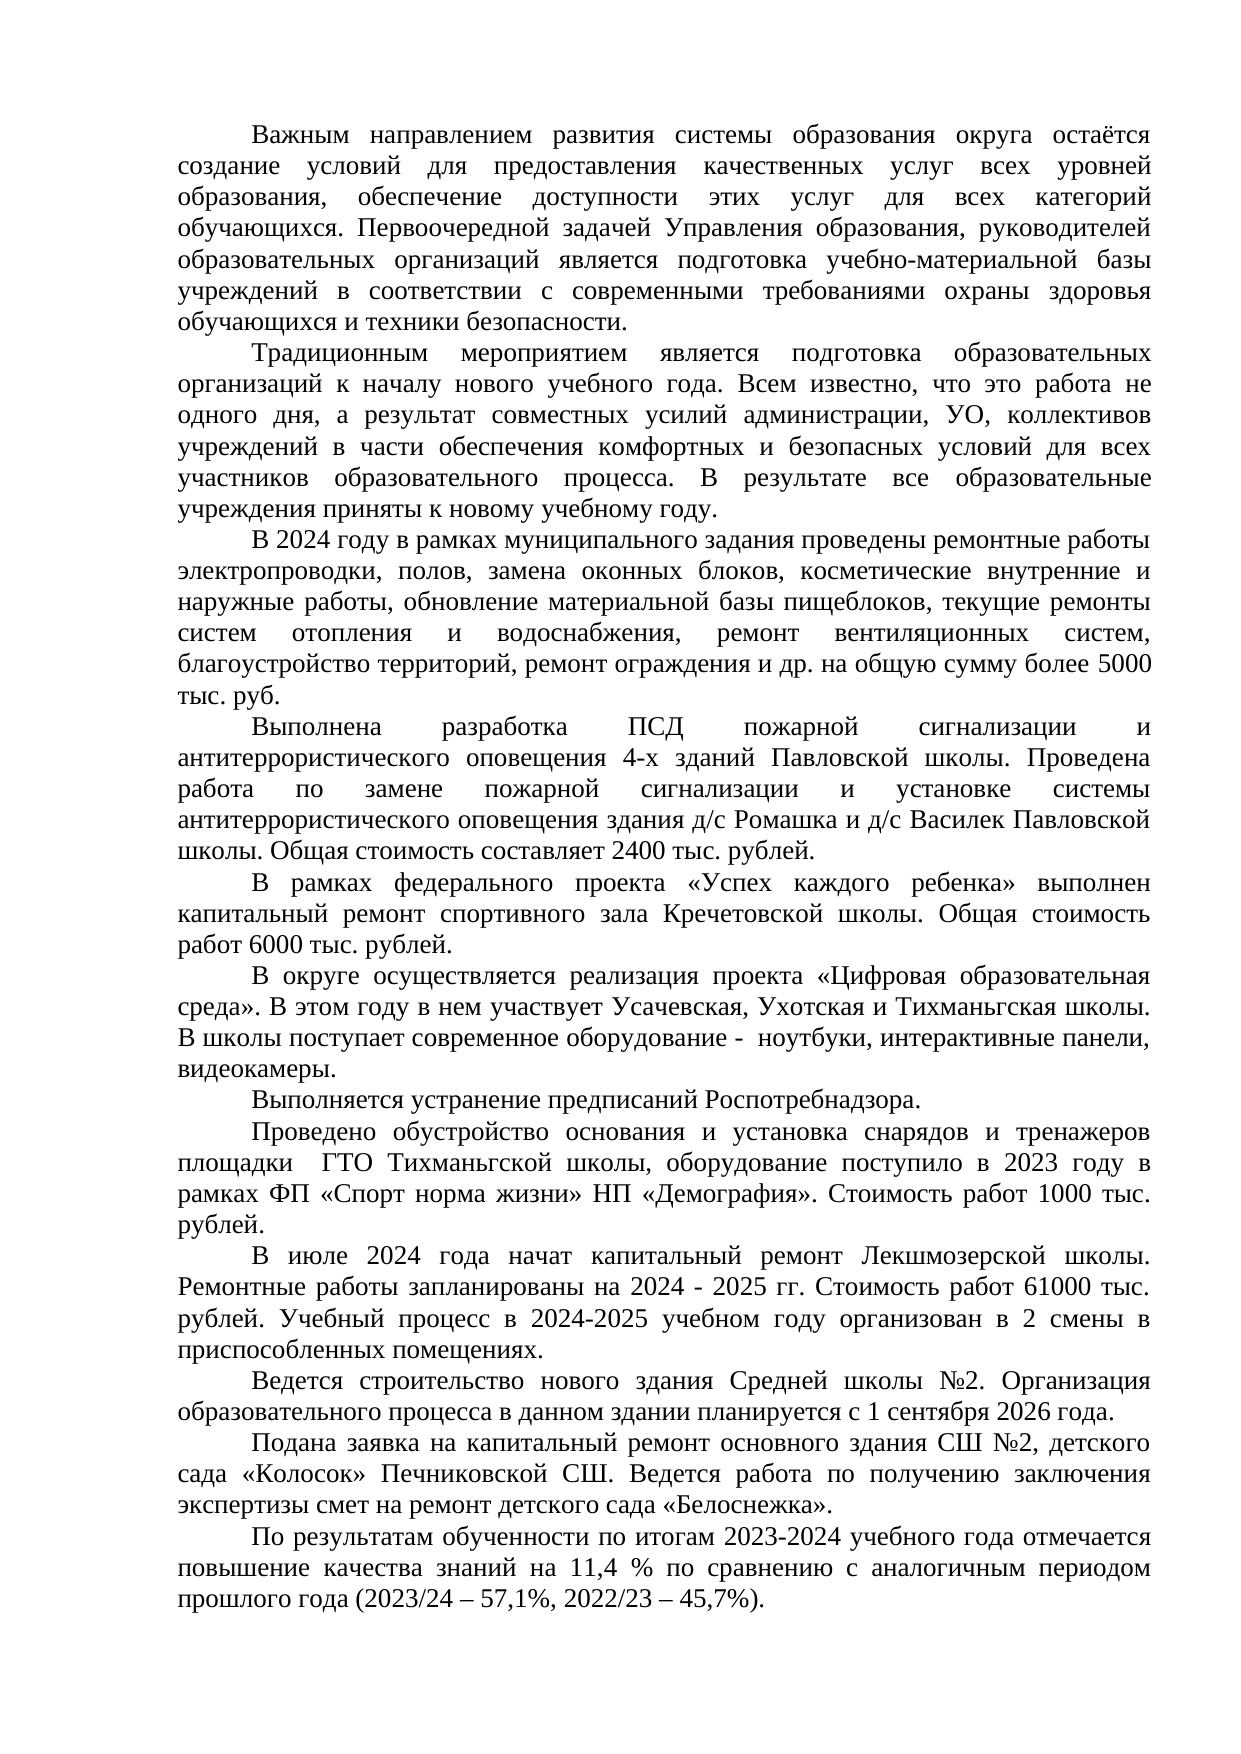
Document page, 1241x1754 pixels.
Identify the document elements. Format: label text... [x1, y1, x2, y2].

text Традиционным мероприятием является подготовка образовательных организаций к началу нового учебного года. Всем известно, что это работа не одного дня, а результат совместных усилий администрации, УО, коллективов учреждений в части обеспечения комфортных и безопасных условий для всех участников образовательного процесса. В результате все образовательные учреждения приняты к новому учебному году. [177, 336, 1152, 523]
text Подана заявка на капитальный ремонт основного здания СШ №2, детского сада «Колосок» Печниковской СШ. Ведется работа по получению заключения экспертизы смет на ремонт детского сада «Белоснежка». [177, 1426, 1152, 1520]
text По результатам обученности по итогам 2023-2024 учебного года отмечается повышение качества знаний на 11,4 % по сравнению с аналогичным периодом прошлого года (2023/24 – 57,1%, 2022/23 – 45,7%). [177, 1520, 1152, 1613]
text Выполнена разработка ПСД пожарной сигнализации и антитеррористического оповещения 4-х зданий Павловской школы. Проведена работа по замене пожарной сигнализации и установке системы антитеррористического оповещения здания д/с Ромашка и д/с Василек Павловской школы. Общая стоимость составляет 2400 тыс. рублей. [177, 710, 1152, 866]
text В 2024 году в рамках муниципального задания проведены ремонтные работы электропроводки, полов, замена оконных блоков, косметические внутренние и наружные работы, обновление материальной базы пищеблоков, текущие ремонты систем отопления и водоснабжения, ремонт вентиляционных систем, благоустройство территорий, ремонт ограждения и др. на общую сумму более 5000 тыс. руб. [177, 523, 1152, 710]
text В округе осуществляется реализация проекта «Цифровая образовательная среда». В этом году в нем участвует Усачевская, Ухотская и Тихманьгская школы. В школы поступает современное оборудование - ноутбуки, интерактивные панели, видеокамеры. [177, 959, 1152, 1084]
text Выполняется устранение предписаний Роспотребнадзора. [177, 1084, 1152, 1115]
text В рамках федерального проекта «Успех каждого ребенка» выполнен капитальный ремонт спортивного зала Кречетовской школы. Общая стоимость работ 6000 тыс. рублей. [177, 866, 1152, 959]
text Проведено обустройство основания и установка снарядов и тренажеров площадки ГТО Тихманьгской школы, оборудование поступило в 2023 году в рамках ФП «Спорт норма жизни» НП «Демография». Стоимость работ 1000 тыс. рублей. [177, 1115, 1152, 1239]
text В июле 2024 года начат капитальный ремонт Лекшмозерской школы. Ремонтные работы запланированы на 2024 - 2025 гг. Стоимость работ 61000 тыс. рублей. Учебный процесс в 2024-2025 учебном году организован в 2 смены в приспособленных помещениях. [177, 1239, 1152, 1364]
text Важным направлением развития системы образования округа остаётся создание условий для предоставления качественных услуг всех уровней образования, обеспечение доступности этих услуг для всех категорий обучающихся. Первоочередной задачей Управления образования, руководителей образовательных организаций является подготовка учебно-материальной базы учреждений в соответствии с современными требованиями охраны здоровья обучающихся и техники безопасности. [177, 118, 1152, 336]
text Ведется строительство нового здания Средней школы №2. Организация образовательного процесса в данном здании планируется с 1 сентября 2026 года. [177, 1364, 1152, 1426]
